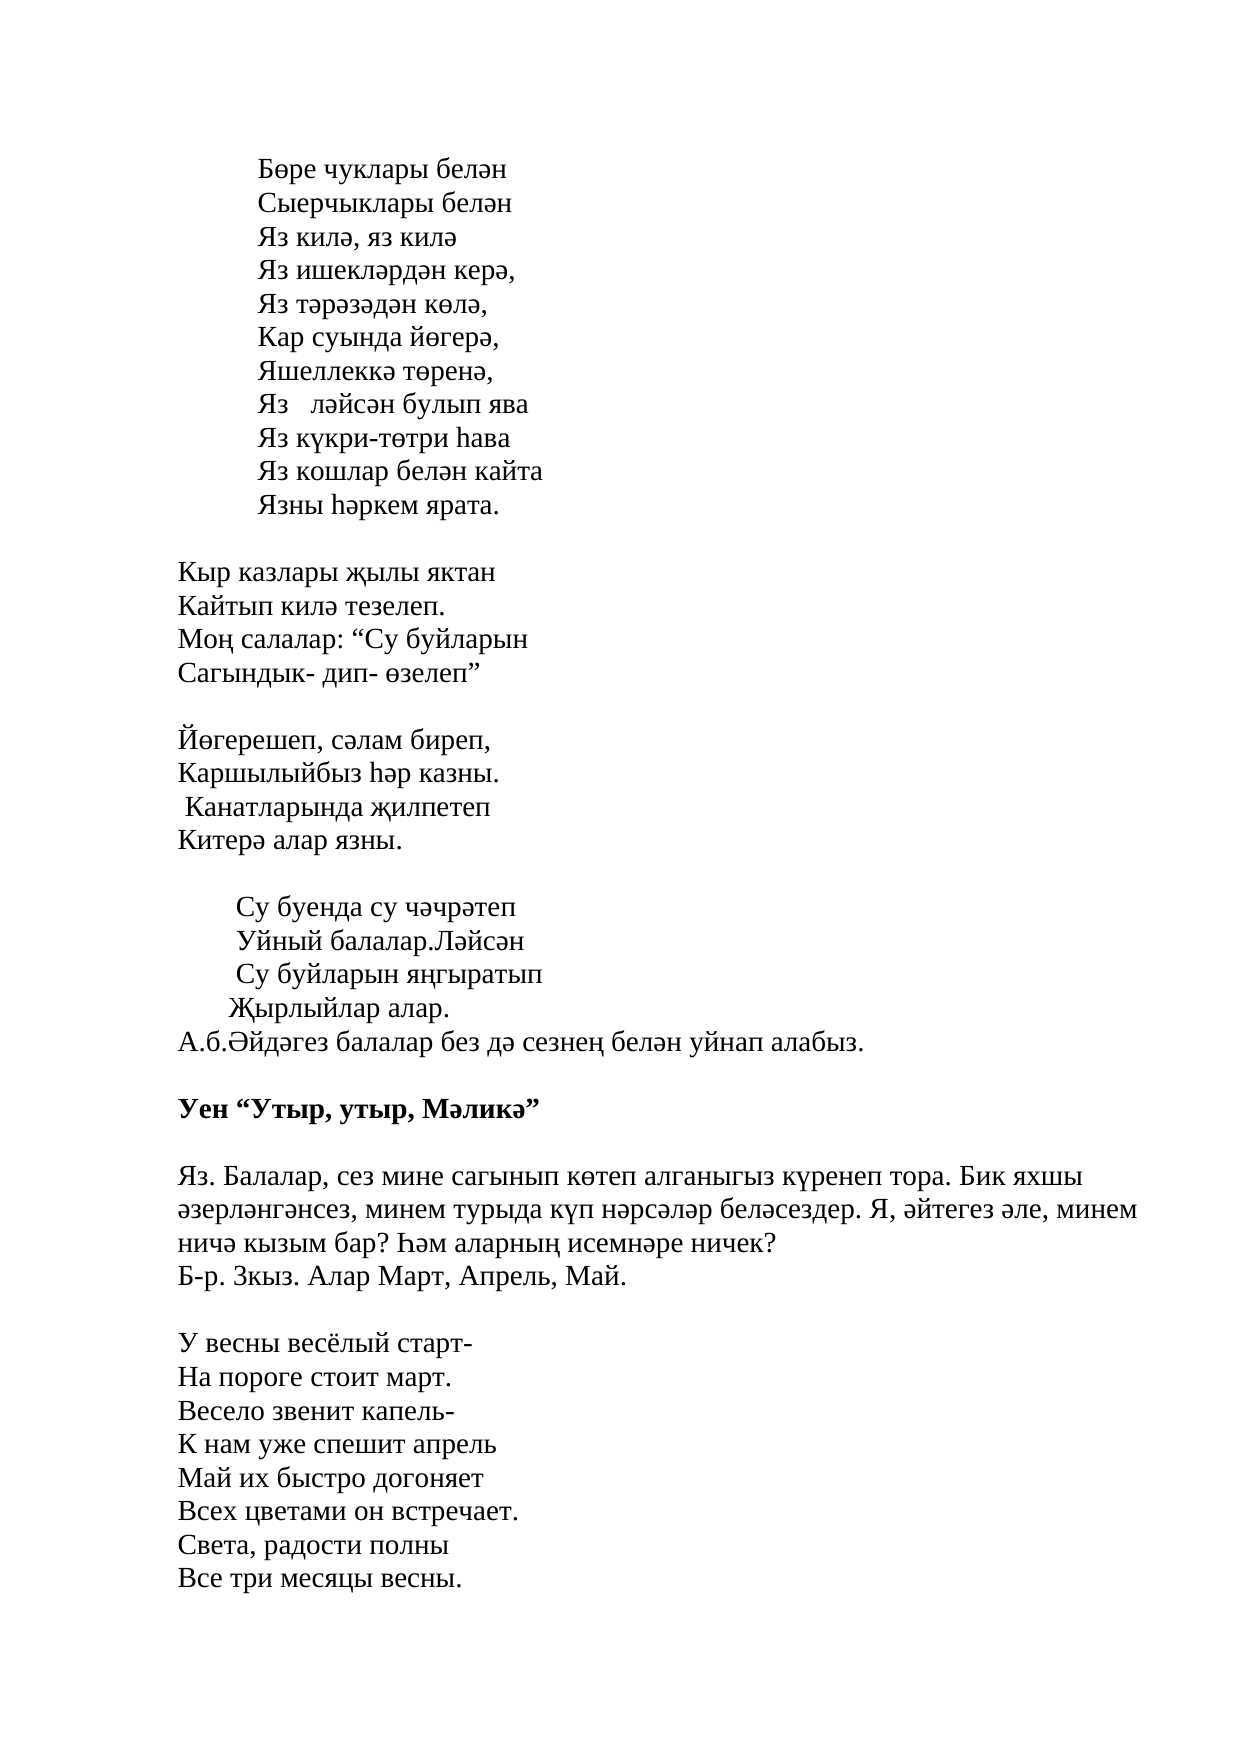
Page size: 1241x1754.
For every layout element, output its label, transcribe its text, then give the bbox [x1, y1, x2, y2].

text Б-р. 3кыз. Алар Март, Апрель, Май. [177, 1258, 1152, 1292]
text Йөгерешеп, сәлам биреп, [177, 722, 1152, 755]
text Кар суында йөгерә, [177, 319, 1152, 353]
text Уен “Утыр, утыр, Мәликә” [177, 1091, 1152, 1124]
text Яз ләйсән булып ява Яз күкри-төтри һава [177, 386, 1152, 453]
text Кайтып килә тезелеп. [177, 588, 1152, 621]
text Май их быстро догоняет [177, 1460, 1152, 1493]
text Сагындык- дип- өзелеп” [177, 655, 1152, 688]
text Яшеллеккә төренә, [177, 353, 1152, 386]
text Җырлыйлар алар. [177, 990, 1152, 1024]
text Яз тәрәзәдән көлә, [177, 286, 1152, 319]
text Яз ишекләрдән керә, [177, 252, 1152, 286]
text Все три месяцы весны. [177, 1560, 1152, 1594]
text А.б.Әйдәгез балалар без дә сезнең белән уйнап алабыз. [177, 1024, 1152, 1057]
text Язны һәркем ярата. [177, 487, 1152, 521]
text К нам уже спешит апрель [177, 1426, 1152, 1460]
text Су буенда су чәчрәтеп [177, 889, 1152, 923]
text Моң салалар: “Су буйларын [177, 621, 1152, 655]
text Китерә алар язны. [177, 822, 1152, 856]
text Бөре чуклары белән [177, 152, 1152, 185]
text Су буйларын яңгыратып [177, 957, 1152, 990]
text Всех цветами он встречает. [177, 1493, 1152, 1527]
text Яз. Балалар, сез мине сагынып көтеп алганыгыз күренеп тора. Бик яхшы әзерләнгәнсез, минем турыда күп нәрсәләр беләсездер. Я, әйтегез әле, минем ничә кызым бар? Һәм аларның исемнәре ничек? [177, 1158, 1152, 1258]
text На пороге стоит март. [177, 1359, 1152, 1393]
text Сыерчыклары белән [177, 185, 1152, 219]
text Канатларында җилпетеп [177, 789, 1152, 822]
text Кыр казлары җылы яктан [177, 554, 1152, 588]
text Уйный балалар.Ләйсән [177, 923, 1152, 957]
text У весны весёлый старт- [177, 1326, 1152, 1359]
text Яз килә, яз килә [177, 219, 1152, 252]
text Весело звенит капель- [177, 1393, 1152, 1426]
text Яз кошлар белән кайта [177, 453, 1152, 487]
text Каршылыйбыз һәр казны. [177, 755, 1152, 789]
text Света, радости полны [177, 1527, 1152, 1560]
